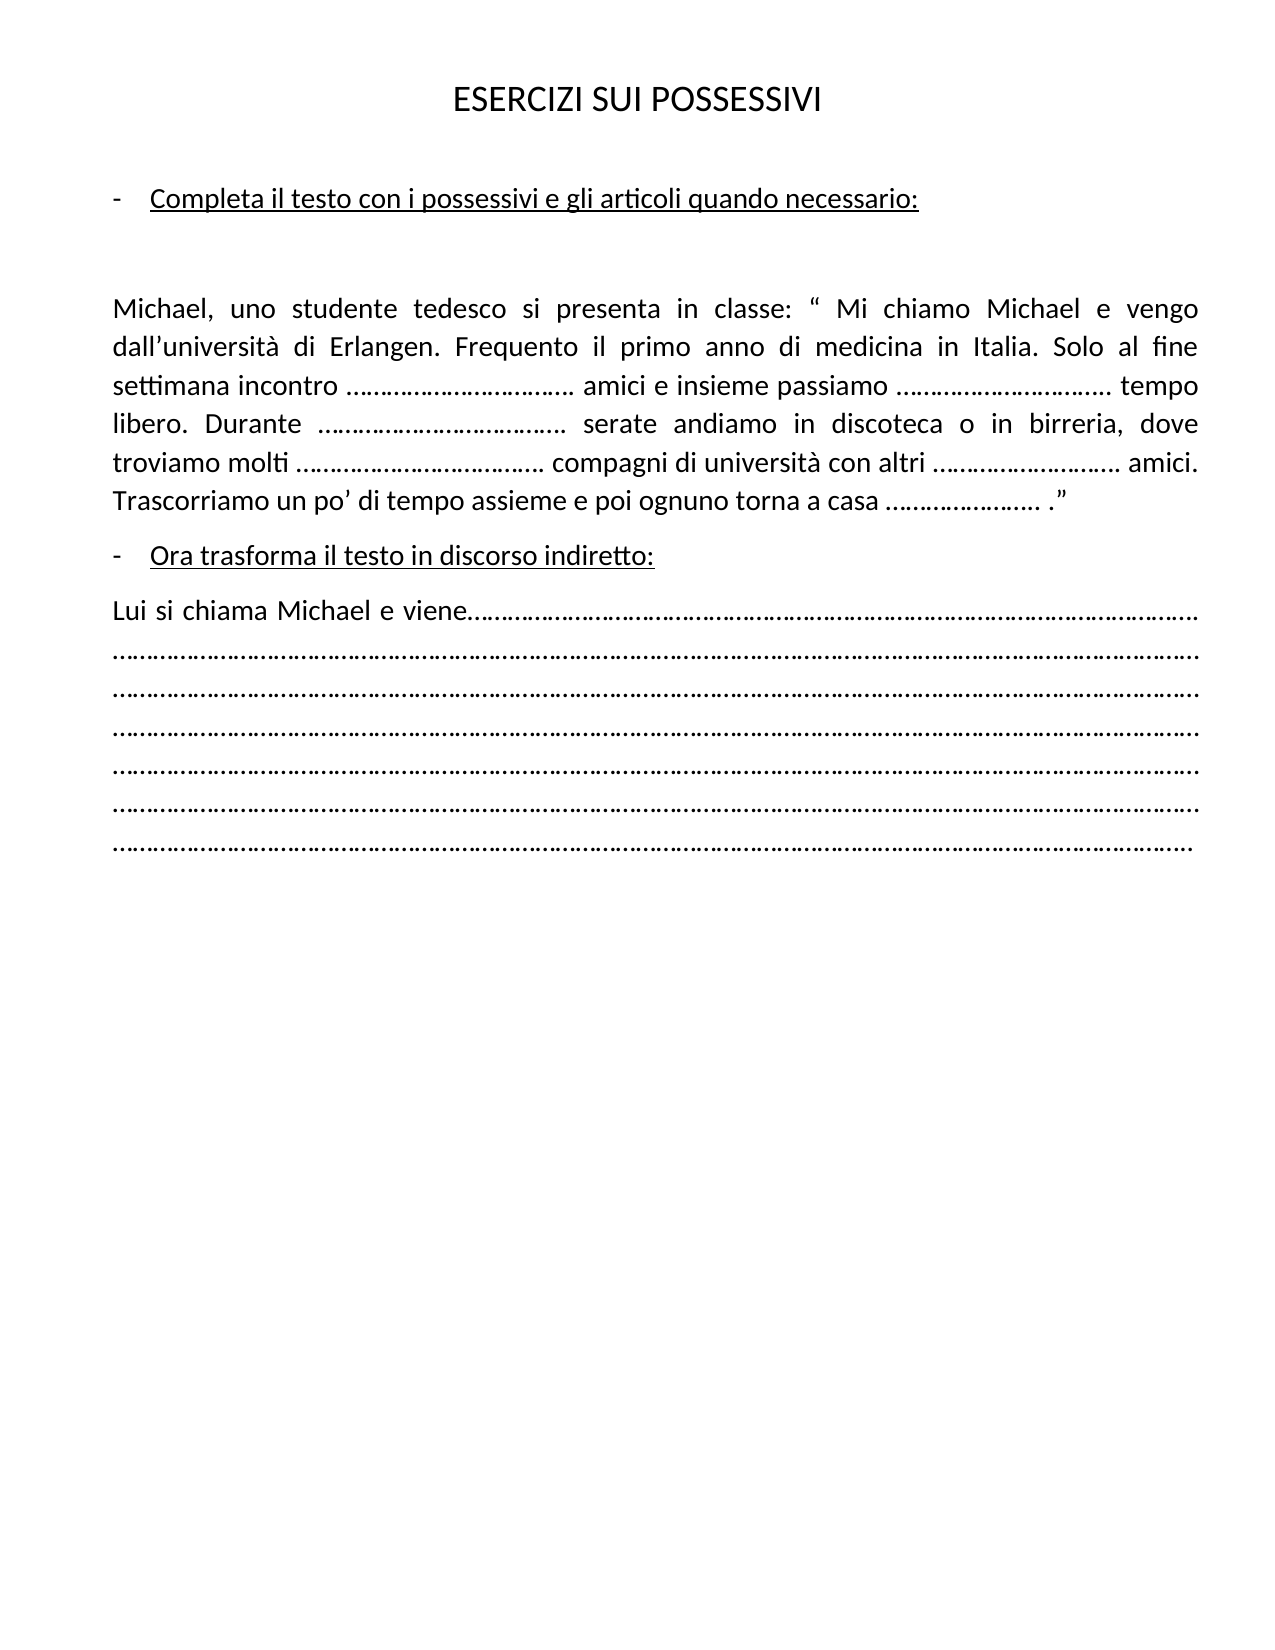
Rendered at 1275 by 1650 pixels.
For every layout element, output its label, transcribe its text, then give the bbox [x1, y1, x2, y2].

list Ora trasforma il testo in discorso indiretto: [112, 537, 1200, 573]
text Michael, uno studente tedesco si presenta in classe: “ Mi chiamo Michael e vengo dall’università di Erlangen. Frequento il primo anno di medicina in Italia. Solo al fine settimana incontro ……………………………. amici e insieme passiamo ………………………….. tempo libero. Durante ………………………………. serate andiamo in discoteca o in birreria, dove troviamo molti ………………………………. compagni di università con altri ………………………. amici. Trascorriamo un po’ di tempo assieme e poi ognuno torna a casa ………………….. .” [112, 290, 1200, 518]
text Lui si chiama Michael e viene………………………………………………………………………………………………. …………………………………………………………………………………………………………………………………………………………………………………………………………………………………………………………………………………………………………………………………………………………………………………………………………………………………………………………………………………………………………………………………………………………………………………………………………………………………………………………………………………………………………………………………………………………………………………………………………………………………………………………………………………………….. [112, 592, 1200, 858]
list Completa il testo con i possessivi e gli articoli quando necessario: [112, 180, 1200, 215]
text ESERCIZI SUI POSSESSIVI [75, 75, 1200, 121]
